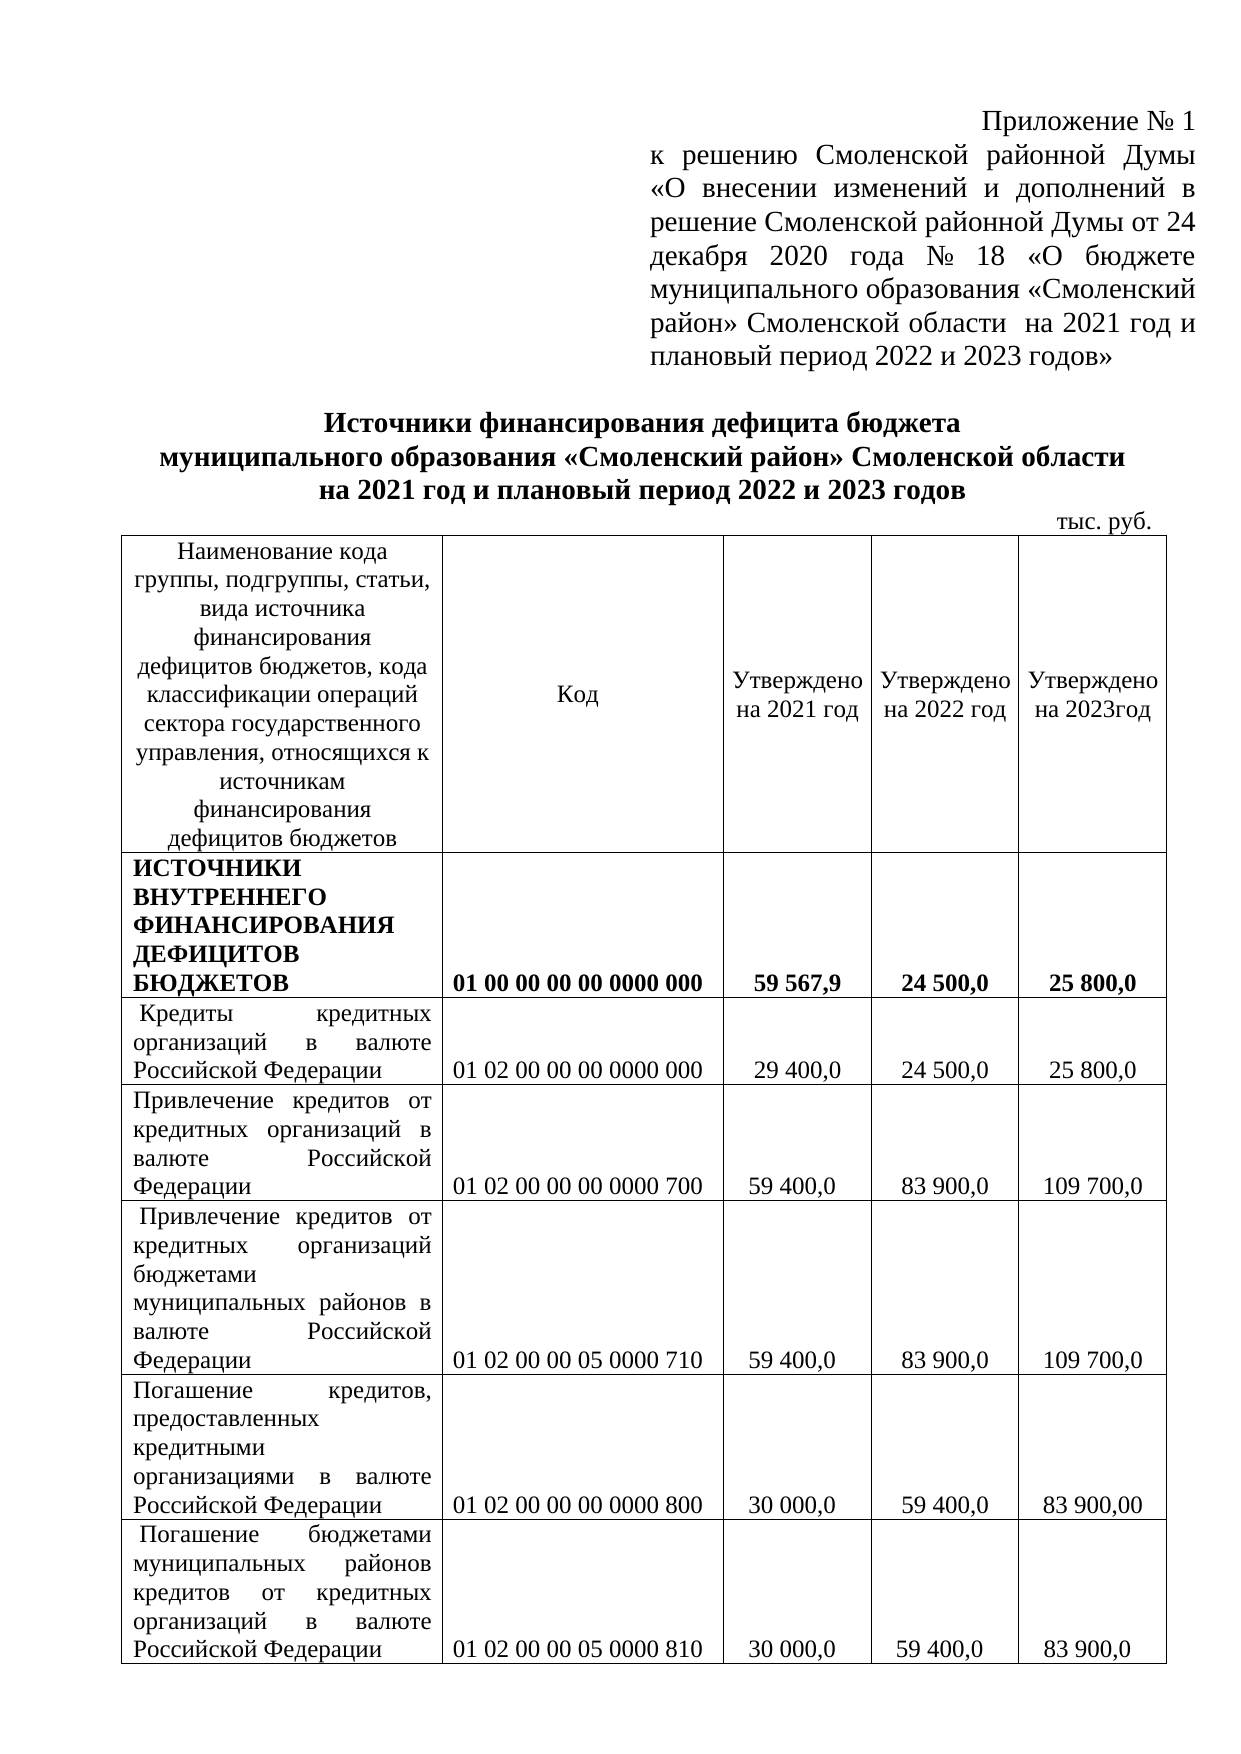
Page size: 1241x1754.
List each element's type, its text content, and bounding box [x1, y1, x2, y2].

table_cell 01 02 00 00 05 0000 810 [443, 1520, 723, 1663]
table_cell 59 400,0 [724, 1085, 871, 1200]
table_header Утверждено на 2021 год [724, 536, 871, 852]
text на 2021 год и плановый период 2022 и 2023 годов [133, 472, 1152, 506]
table_cell 24 500,0 [872, 853, 1018, 997]
table_cell 83 900,0 [872, 1201, 1018, 1374]
table_cell 59 400,0 [724, 1201, 871, 1374]
table_cell 59 400,0 [872, 1375, 1018, 1518]
table_cell 25 800,0 [1019, 853, 1166, 997]
table_header Наименование кода группы, подгруппы, статьи, вида источника финансирования дефицитов бюджетов, кода классификации операций сектора государственного управления, относящихся к источникам финансирования дефицитов бюджетов [122, 536, 442, 852]
table_cell 01 02 00 00 00 0000 700 [443, 1085, 723, 1200]
table_cell Привлечение кредитов от кредитных организаций в валюте Российской Федерации [122, 1085, 442, 1200]
table_cell 29 400,0 [724, 998, 871, 1084]
table_cell 83 900,00 [1019, 1375, 1166, 1518]
text Источники финансирования дефицита бюджета [133, 405, 1152, 439]
table_cell 109 700,0 [1019, 1085, 1166, 1200]
text к решению Смоленской районной Думы «О внесении изменений и дополнений в решение Смоленской районной Думы от 24 декабря 2020 года № 18 «О бюджете муниципального образования «Смоленский район» Смоленской области на 2021 год и плановый период 2022 и 2023 годов» [650, 137, 1196, 372]
text Приложение № 1 [133, 103, 1196, 137]
table_cell 30 000,0 [724, 1375, 871, 1518]
table_cell 01 02 00 00 00 0000 800 [443, 1375, 723, 1518]
table_cell 30 000,0 [724, 1520, 871, 1663]
table_cell 59 567,9 [724, 853, 871, 997]
table_cell Погашение кредитов, предоставленных кредитными организациями в валюте Российской Федерации [122, 1375, 442, 1518]
text тыс. руб. [133, 506, 1152, 535]
table_cell 25 800,0 [1019, 998, 1166, 1084]
table_header Утверждено на 2022 год [872, 536, 1018, 852]
table_cell 83 900,0 [872, 1085, 1018, 1200]
table_cell 83 900,0 [1019, 1520, 1166, 1663]
text муниципального образования «Смоленский район» Смоленской области [133, 439, 1152, 472]
table_cell Кредиты кредитных организаций в валюте Российской Федерации [122, 998, 442, 1084]
table_cell 01 00 00 00 00 0000 000 [443, 853, 723, 997]
table_cell Погашение бюджетами муниципальных районов кредитов от кредитных организаций в валюте Российской Федерации [122, 1520, 442, 1663]
table_header Утверждено на 2023год [1019, 536, 1166, 852]
table_header Код [443, 536, 723, 852]
table_cell ИСТОЧНИКИ ВНУТРЕННЕГО ФИНАНСИРОВАНИЯ ДЕФИЦИТОВ БЮДЖЕТОВ [122, 853, 442, 997]
table_cell Привлечение кредитов от кредитных организаций бюджетами муниципальных районов в валюте Российской Федерации [122, 1201, 442, 1374]
table_cell 59 400,0 [872, 1520, 1018, 1663]
table_cell 109 700,0 [1019, 1201, 1166, 1374]
table_cell 01 02 00 00 00 0000 000 [443, 998, 723, 1084]
table_cell 01 02 00 00 05 0000 710 [443, 1201, 723, 1374]
table_cell 24 500,0 [872, 998, 1018, 1084]
